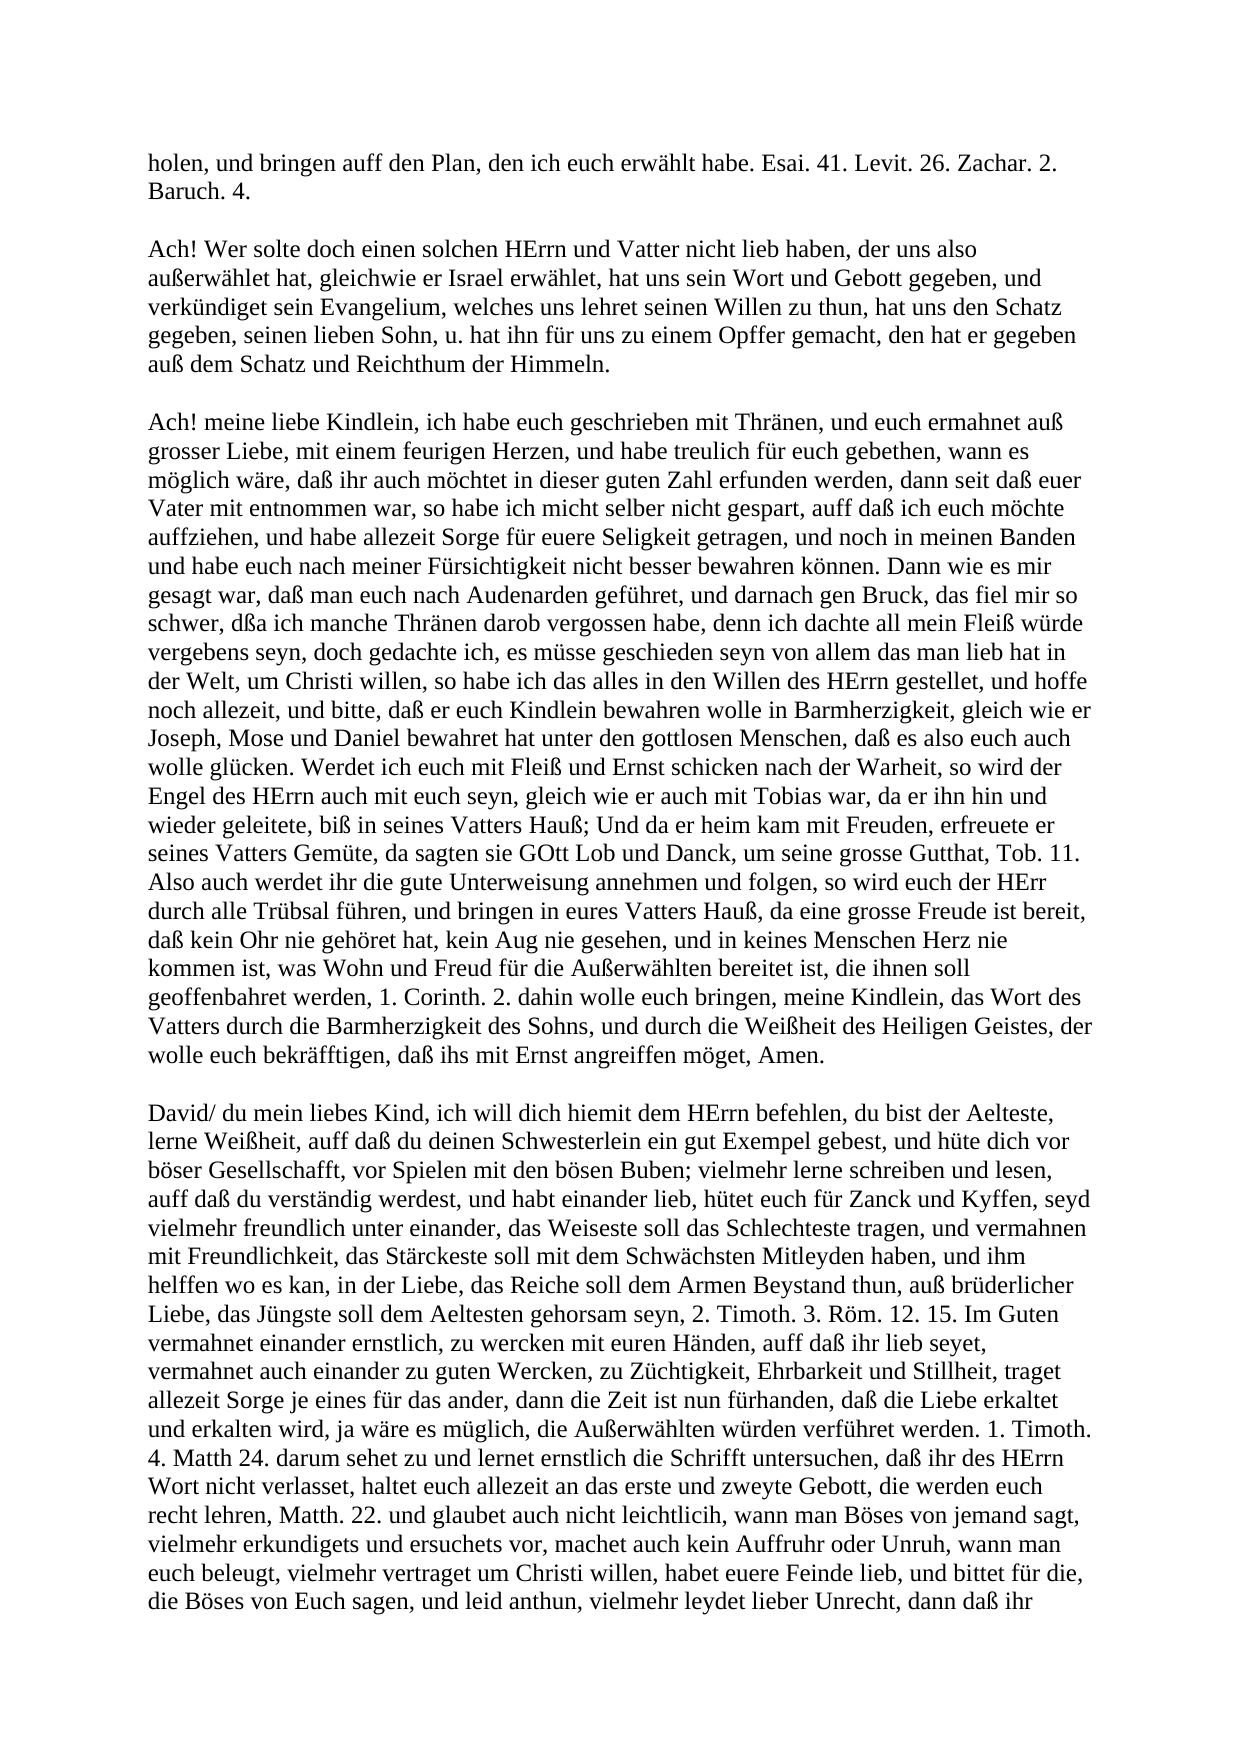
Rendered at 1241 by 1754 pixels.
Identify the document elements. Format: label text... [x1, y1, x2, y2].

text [148, 148, 1093, 205]
text Ach! Wer solte doch einen solchen HErrn und Vatter nicht lieb haben, der uns also außerwählet hat, gleichwie er Israel erwählet, hat uns sein Wort und Gebott gegeben, und verkündiget sein Evangelium, welches uns lehret seinen Willen zu thun, hat uns den Schatz gegeben, seinen lieben Sohn, u. hat ihn für uns zu einem Opffer gemacht, den hat er gegeben auß dem Schatz und Reichthum der Himmeln. [148, 234, 1093, 378]
text Ach! meine liebe Kindlein, ich habe euch geschrieben mit Thränen, und euch ermahnet auß grosser Liebe, mit einem feurigen Herzen, und habe treulich für euch gebethen, wann es möglich wäre, daß ihr auch möchtet in dieser guten Zahl erfunden werden, dann seit daß euer Vater mit entnommen war, so habe ich micht selber nicht gespart, auff daß ich euch möchte auffziehen, und habe allezeit Sorge für euere Seligkeit getragen, und noch in meinen Banden und habe euch nach meiner Fürsichtigkeit nicht besser bewahren können. Dann wie es mir gesagt war, daß man euch nach Audenarden geführet, und darnach gen Bruck, das fiel mir so schwer, dßa ich manche Thränen darob vergossen habe, denn ich dachte all mein Fleiß würde vergebens seyn, doch gedachte ich, es müsse geschieden seyn von allem das man lieb hat in der Welt, um Christi willen, so habe ich das alles in den Willen des HErrn gestellet, und hoffe noch allezeit, und bitte, daß er euch Kindlein bewahren wolle in Barmherzigkeit, gleich wie er Joseph, Mose und Daniel bewahret hat unter den gottlosen Menschen, daß es also euch auch wolle glücken. Werdet ich euch mit Fleiß und Ernst schicken nach der Warheit, so wird der Engel des HErrn auch mit euch seyn, gleich wie er auch mit Tobias war, da er ihn hin und wieder geleitete, biß in seines Vatters Hauß; Und da er heim kam mit Freuden, erfreuete er seines Vatters Gemüte, da sagten sie GOtt Lob und Danck, um seine grosse Gutthat, Tob. 11. Also auch werdet ihr die gute Unterweisung annehmen und folgen, so wird euch der HErr durch alle Trübsal führen, und bringen in eures Vatters Hauß, da eine grosse Freude ist bereit, daß kein Ohr nie gehöret hat, kein Aug nie gesehen, und in keines Menschen Herz nie kommen ist, was Wohn und Freud für die Außerwählten bereitet ist, die ihnen soll geoffenbahret werden, 1. Corinth. 2. dahin wolle euch bringen, meine Kindlein, das Wort des Vatters durch die Barmherzigkeit des Sohns, und durch die Weißheit des Heiligen Geistes, der wolle euch bekräfftigen, daß ihs mit Ernst angreiffen möget, Amen. [148, 407, 1093, 1068]
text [148, 1098, 1093, 1615]
